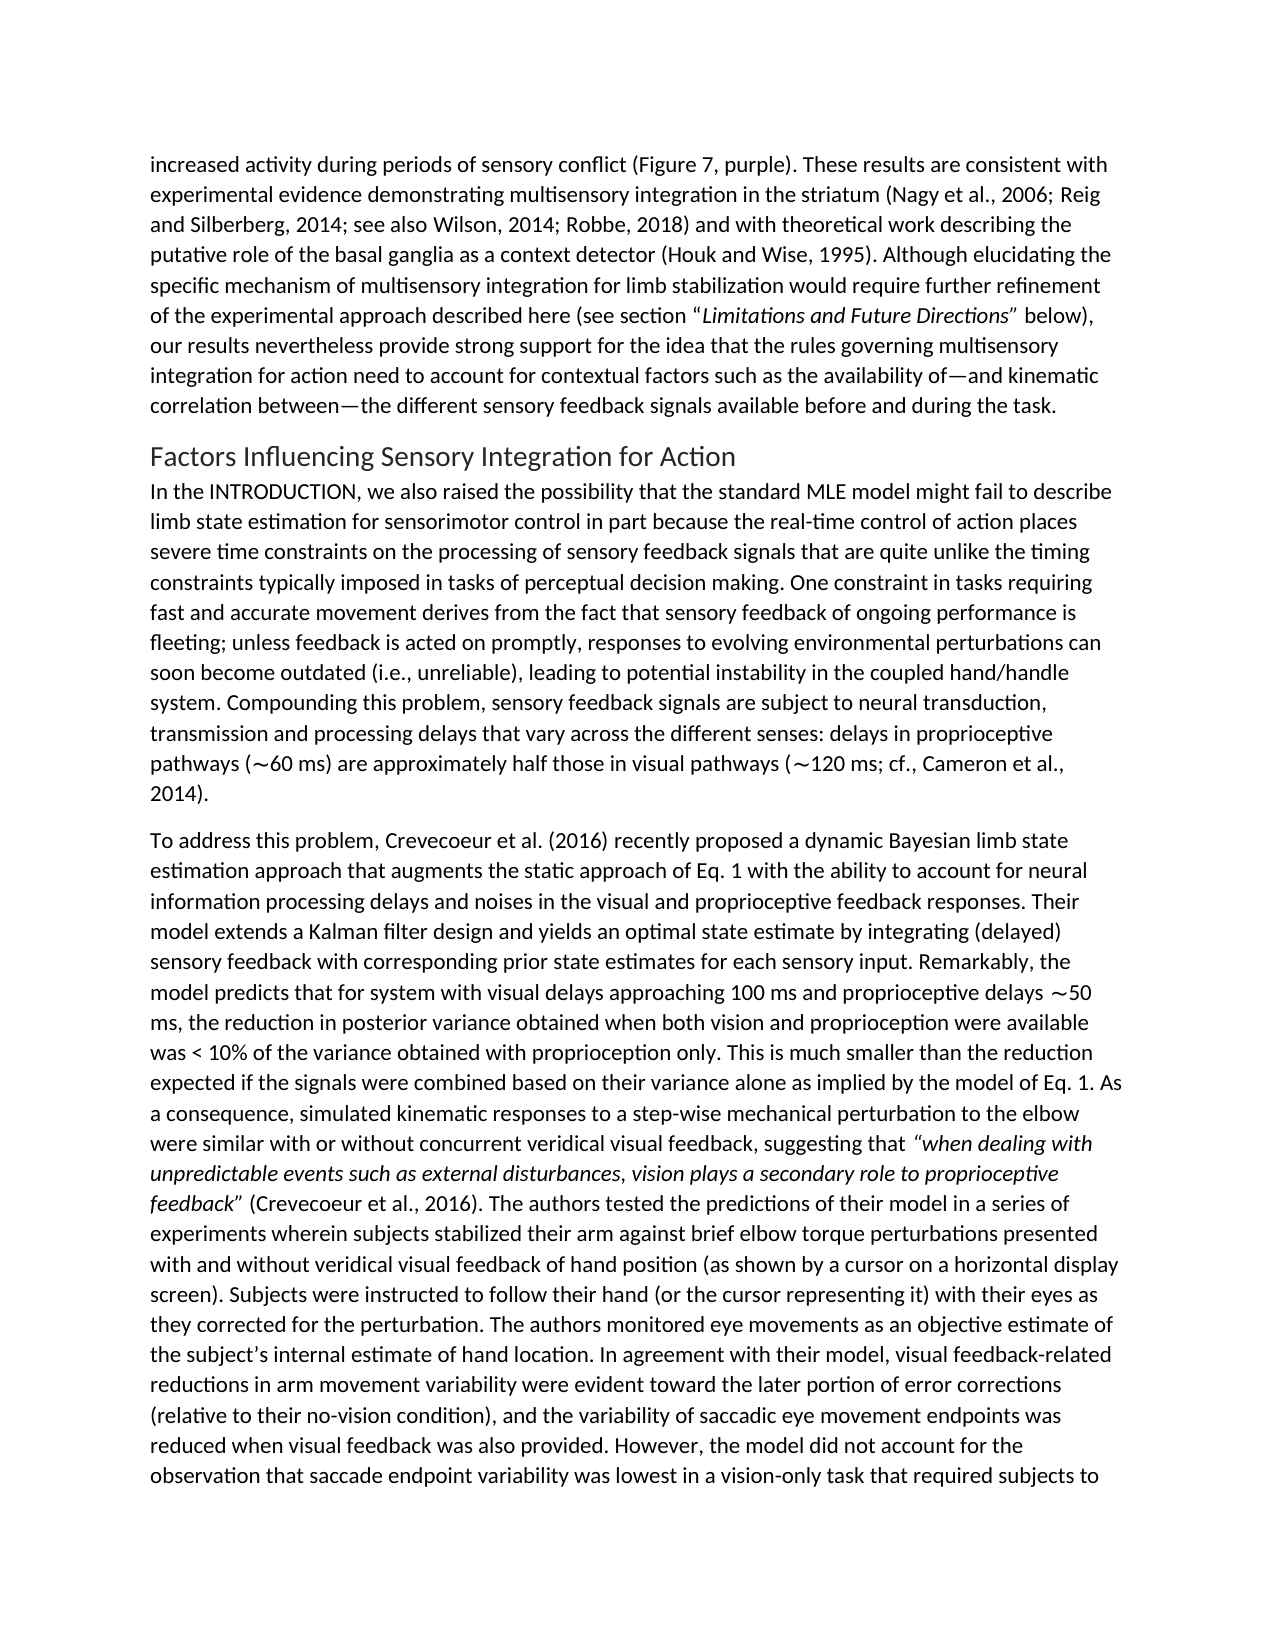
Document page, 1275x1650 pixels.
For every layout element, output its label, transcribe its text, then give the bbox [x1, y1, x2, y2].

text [150, 826, 1125, 1489]
text In the INTRODUCTION, we also raised the possibility that the standard MLE model might fail to describe limb state estimation for sensorimotor control in part because the real-time control of action places severe time constraints on the processing of sensory feedback signals that are quite unlike the timing constraints typically imposed in tasks of perceptual decision making. One constraint in tasks requiring fast and accurate movement derives from the fact that sensory feedback of ongoing performance is fleeting; unless feedback is acted on promptly, responses to evolving environmental perturbations can soon become outdated (i.e., unreliable), leading to potential instability in the coupled hand/handle system. Compounding this problem, sensory feedback signals are subject to neural transduction, transmission and processing delays that vary across the different senses: delays in proprioceptive pathways (∼60 ms) are approximately half those in visual pathways (∼120 ms; cf., Cameron et al., 2014). [150, 477, 1125, 807]
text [150, 150, 1125, 420]
subtitle Factors Influencing Sensory Integration for Action [150, 438, 1125, 474]
